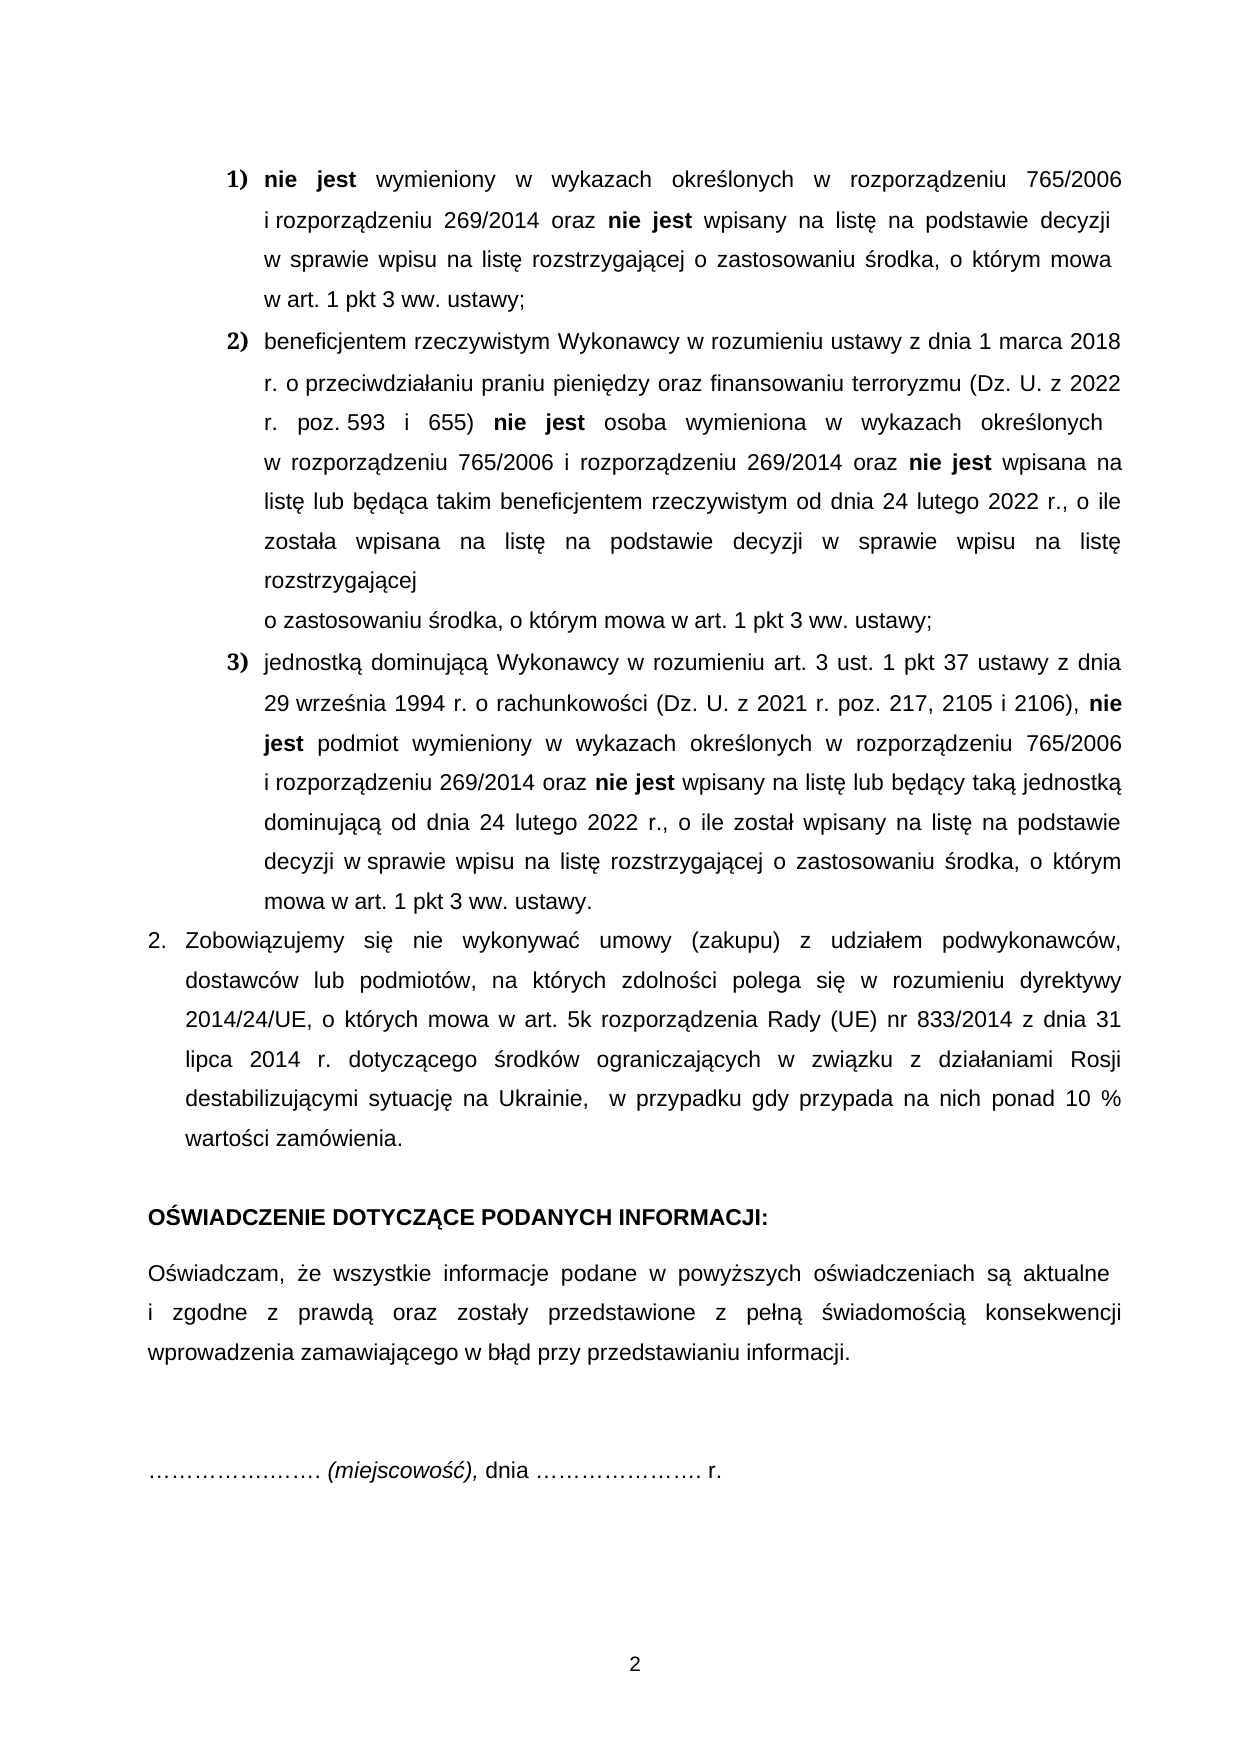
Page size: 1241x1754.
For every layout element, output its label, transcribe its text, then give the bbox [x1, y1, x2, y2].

list nie jest wymieniony w wykazach określonych w rozporządzeniu 765/2006 i rozporządzeniu 269/2014 oraz nie jest wpisany na listę na podstawie decyzji w sprawie wpisu na listę rozstrzygającej o zastosowaniu środka, o którym mowa w art. 1 pkt 3 ww. ustawy; [226, 162, 1122, 312]
text OŚWIADCZENIE DOTYCZĄCE PODANYCH INFORMACJI: [148, 1204, 1122, 1230]
text …………….……. (miejscowość), dnia …………………. r. [148, 1457, 1122, 1483]
text Oświadczam, że wszystkie informacje podane w powyższych oświadczeniach są aktualne i zgodne z prawdą oraz zostały przedstawione z pełną świadomością konsekwencji wprowadzenia zamawiającego w błąd przy przedstawianiu informacji. [148, 1260, 1122, 1365]
list beneficjentem rzeczywistym Wykonawcy w rozumieniu ustawy z dnia 1 marca 2018 r. o przeciwdziałaniu praniu pieniędzy oraz finansowaniu terroryzmu (Dz. U. z 2022 r. poz. 593 i 655) nie jest osoba wymieniona w wykazach określonych w rozporządzeniu 765/2006 i rozporządzeniu 269/2014 oraz nie jest wpisana na listę lub będąca takim beneficjentem rzeczywistym od dnia 24 lutego 2022 r., o ile została wpisana na listę na podstawie decyzji w sprawie wpisu na listę rozstrzygającej o zastosowaniu środka, o którym mowa w art. 1 pkt 3 ww. ustawy; [227, 325, 1122, 633]
list jednostką dominującą Wykonawcy w rozumieniu art. 3 ust. 1 pkt 37 ustawy z dnia 29 września 1994 r. o rachunkowości (Dz. U. z 2021 r. poz. 217, 2105 i 2106), nie jest podmiot wymieniony w wykazach określonych w rozporządzeniu 765/2006 i rozporządzeniu 269/2014 oraz nie jest wpisany na listę lub będący taką jednostką dominującą od dnia 24 lutego 2022 r., o ile został wpisany na listę na podstawie decyzji w sprawie wpisu na listę rozstrzygającej o zastosowaniu środka, o którym mowa w art. 1 pkt 3 ww. ustawy. [227, 646, 1122, 914]
list Zobowiązujemy się nie wykonywać umowy (zakupu) z udziałem podwykonawców, dostawców lub podmiotów, na których zdolności polega się w rozumieniu dyrektywy 2014/24/UE, o których mowa w art. 5k rozporządzenia Rady (UE) nr 833/2014 z dnia 31 lipca 2014 r. dotyczącego środków ograniczających w związku z działaniami Rosji destabilizującymi sytuację na Ukrainie, w przypadku gdy przypada na nich ponad 10 % wartości zamówienia. [148, 927, 1122, 1151]
